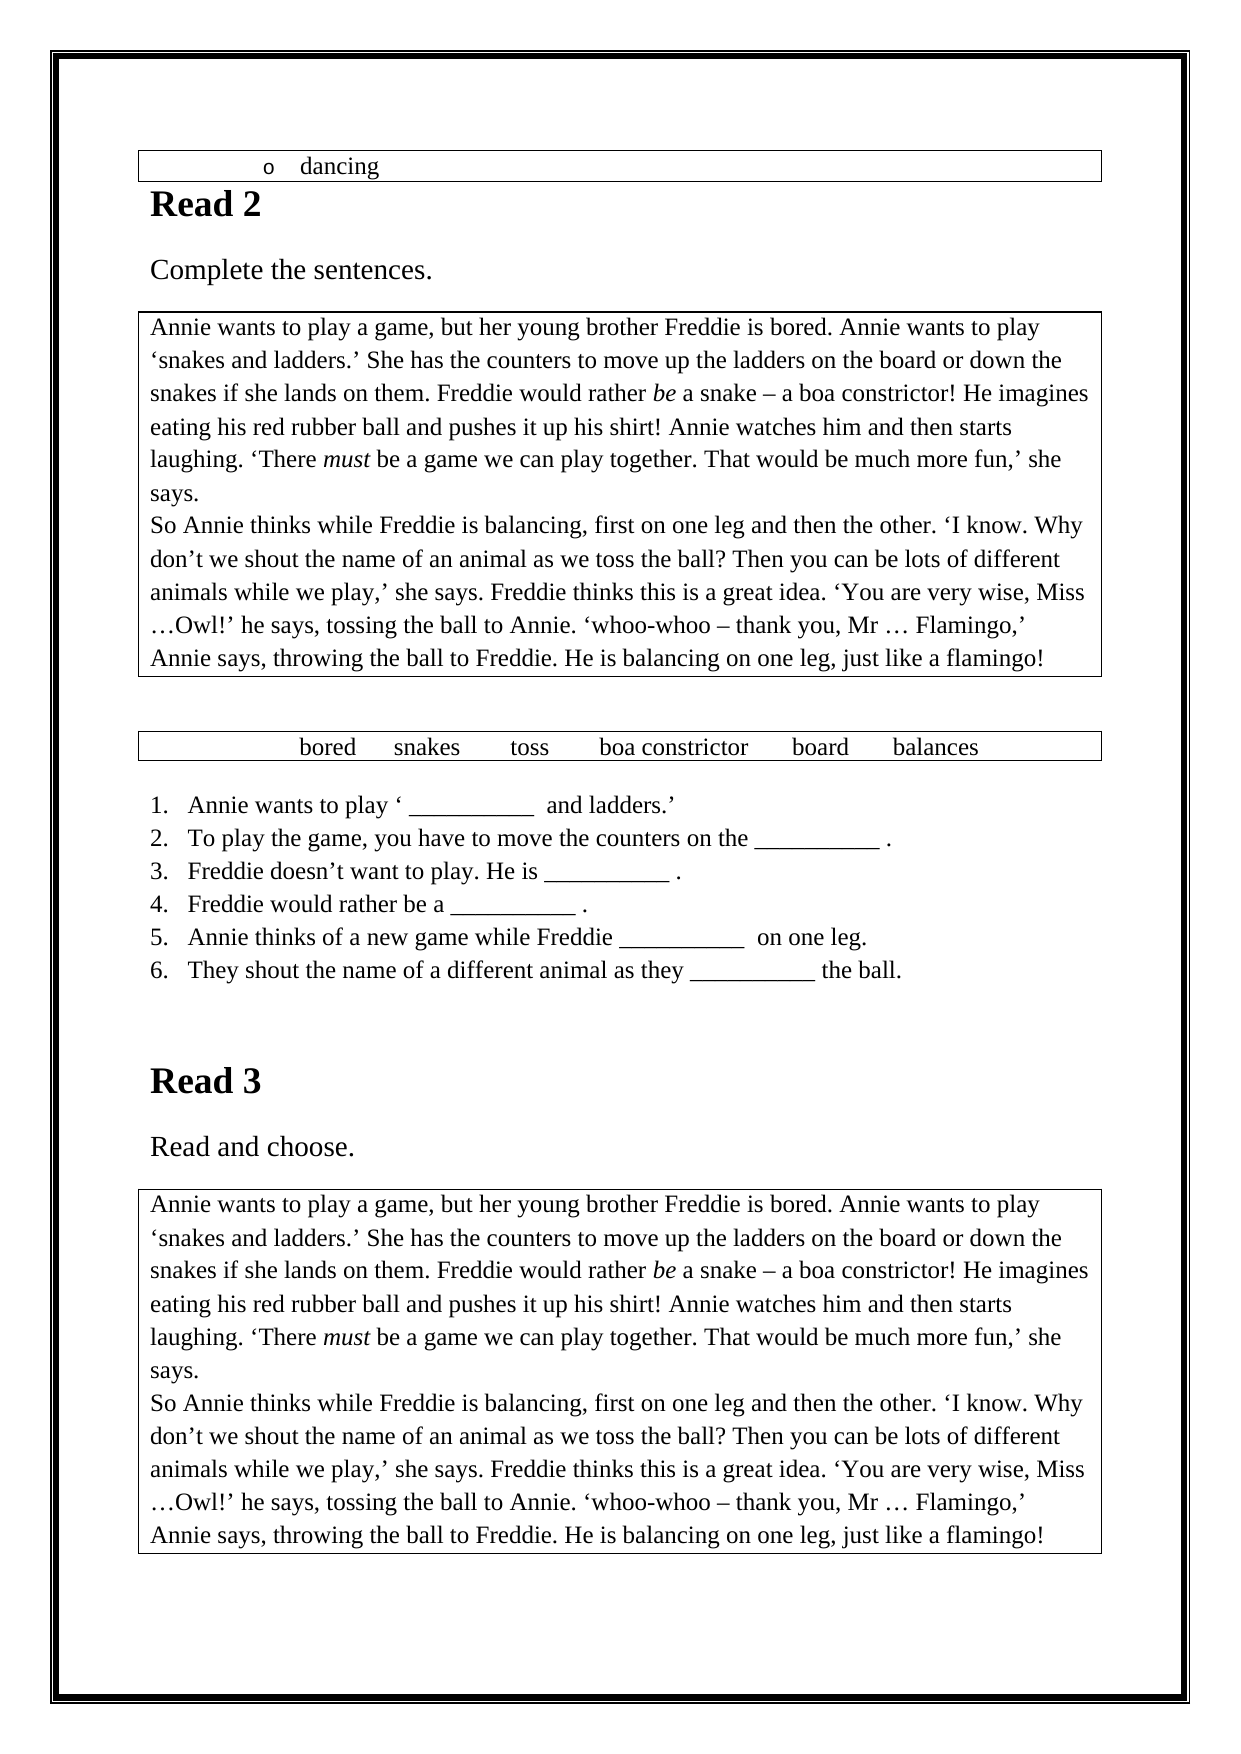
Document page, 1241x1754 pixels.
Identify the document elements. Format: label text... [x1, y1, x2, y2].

list Annie wants to play ‘ __________ and ladders.’ [150, 790, 1090, 819]
table_header bored snakes toss boa constrictor board balances [139, 732, 1101, 760]
text Read 2 [150, 182, 1090, 225]
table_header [139, 151, 1101, 181]
list Annie thinks of a new game while Freddie __________ on one leg. [150, 922, 1090, 951]
table_header Annie wants to play a game, but her young brother Freddie is bored. Annie wants to play ‘snakes and ladders.’ She has the counters to move up the ladders on the board or down the snakes if she lands on them. Freddie would rather be a snake – a boa constrictor! He imagines eating his red rubber ball and pushes it up his shirt! Annie watches him and then starts laughing. ‘There must be a game we can play together. That would be much more fun,’ she says. So Annie thinks while Freddie is balancing, first on one leg and then the other. ‘I know. Why don’t we shout the name of an animal as we toss the ball? Then you can be lots of different animals while we play,’ she says. Freddie thinks this is a great idea. ‘You are very wise, Miss …Owl!’ he says, tossing the ball to Annie. ‘whoo-whoo – thank you, Mr … Flamingo,’ Annie says, throwing the ball to Freddie. He is balancing on one leg, just like a flamingo! [139, 313, 1101, 676]
list To play the game, you have to move the counters on the __________ . [150, 823, 1090, 852]
text Read 3 [150, 1059, 1090, 1102]
list They shout the name of a different animal as they __________ the ball. [150, 955, 1090, 984]
table_header Annie wants to play a game, but her young brother Freddie is bored. Annie wants to play ‘snakes and ladders.’ She has the counters to move up the ladders on the board or down the snakes if she lands on them. Freddie would rather be a snake – a boa constrictor! He imagines eating his red rubber ball and pushes it up his shirt! Annie watches him and then starts laughing. ‘There must be a game we can play together. That would be much more fun,’ she says. So Annie thinks while Freddie is balancing, first on one leg and then the other. ‘I know. Why don’t we shout the name of an animal as we toss the ball? Then you can be lots of different animals while we play,’ she says. Freddie thinks this is a great idea. ‘You are very wise, Miss …Owl!’ he says, tossing the ball to Annie. ‘whoo-whoo – thank you, Mr … Flamingo,’ Annie says, throwing the ball to Freddie. He is balancing on one leg, just like a flamingo! [139, 1190, 1101, 1553]
list Freddie would rather be a __________ . [150, 889, 1090, 918]
text Read and choose. [150, 1129, 1090, 1163]
text Complete the sentences. [150, 252, 1090, 286]
list Freddie doesn’t want to play. He is __________ . [150, 856, 1090, 885]
